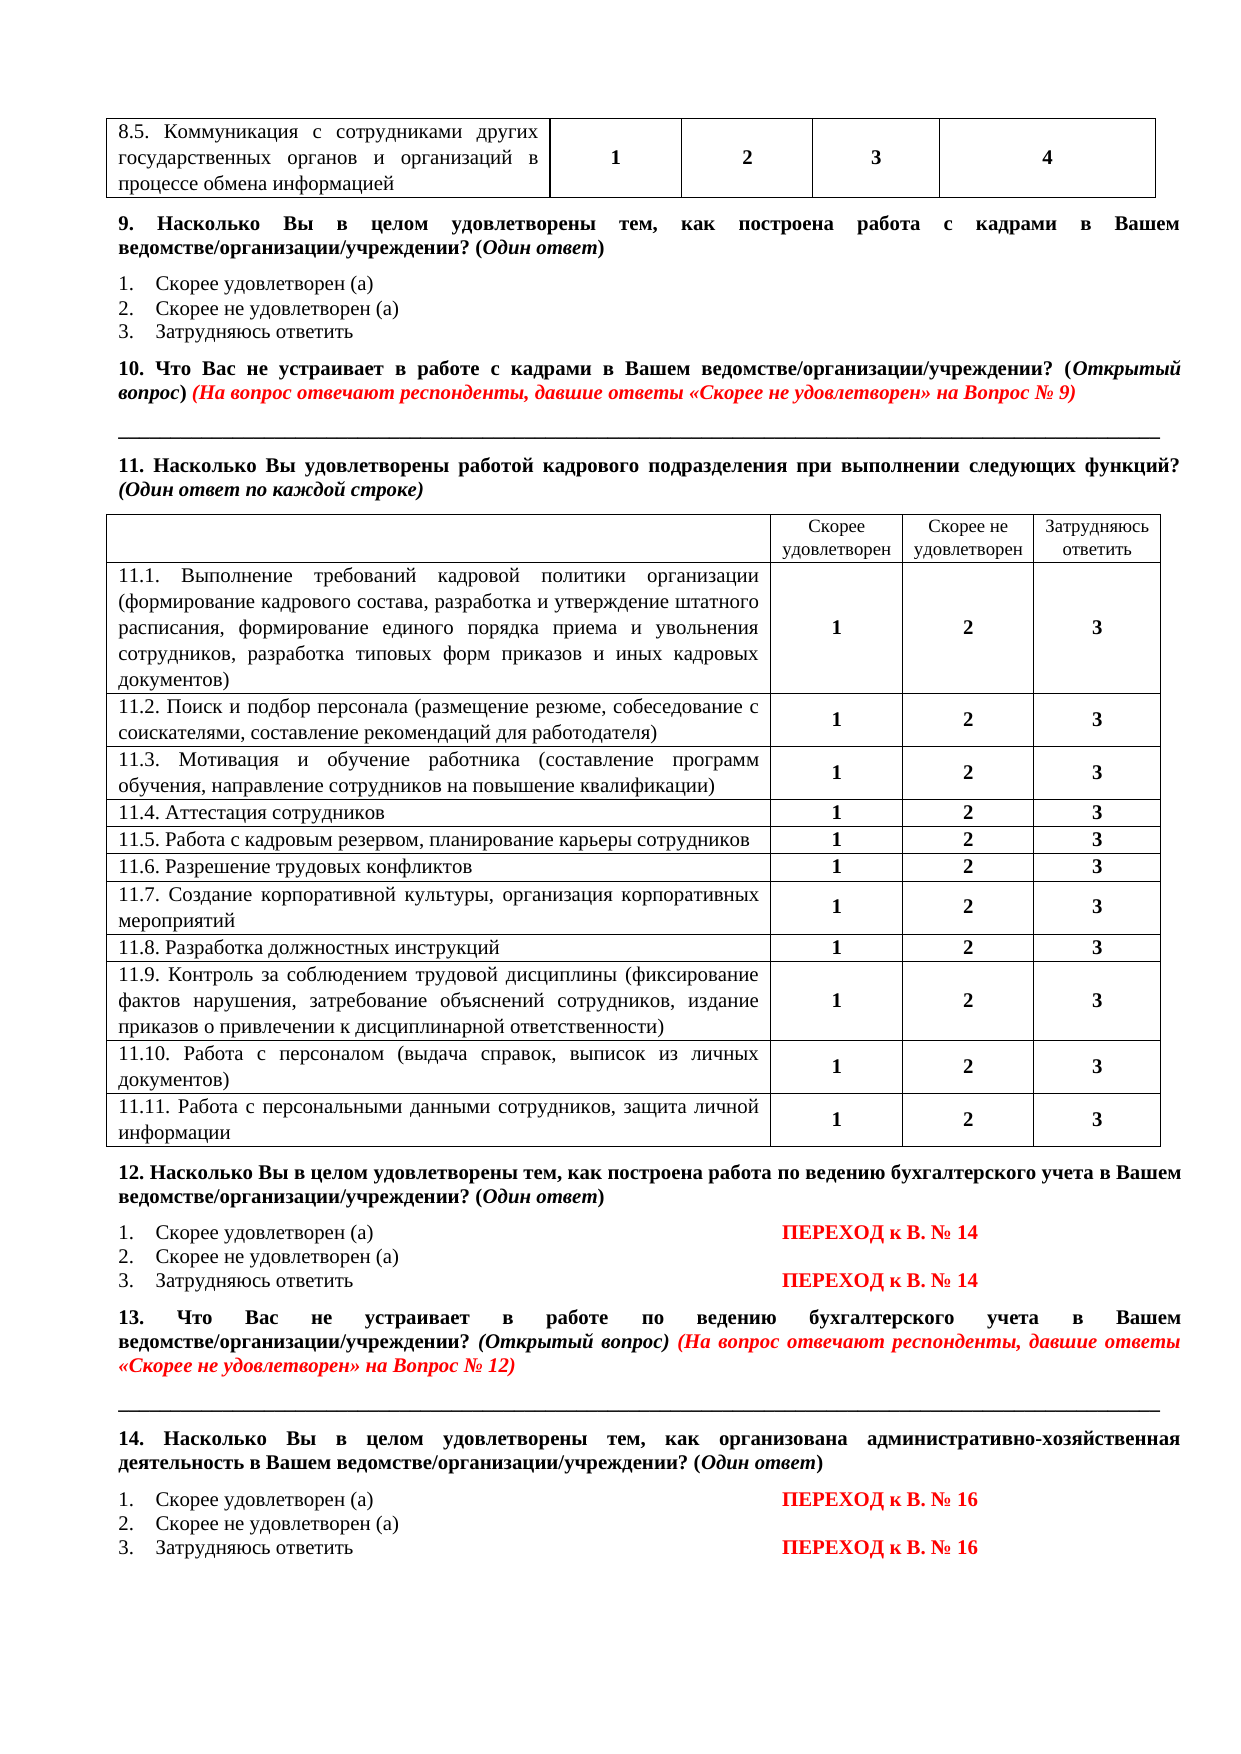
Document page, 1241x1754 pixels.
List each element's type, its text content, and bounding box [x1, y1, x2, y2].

table_cell 8.5. Коммуникация с сотрудниками других государственных органов и организаций в процессе обмена информацией [107, 119, 549, 197]
list Скорее не удовлетворен (а) [118, 1511, 1181, 1535]
table_cell 11.5. Работа с кадровым резервом, планирование карьеры сотрудников [107, 827, 770, 853]
table_cell 11.4. Аттестация сотрудников [107, 800, 770, 826]
table_cell 2 [903, 563, 1033, 693]
text 13. Что Вас не устраивает в работе по ведению бухгалтерского учета в Вашем ведомстве/организации/учреждении? (Открытый вопрос) (На вопрос отвечают респонденты, давшие ответы «Скорее не удовлетворен» на Вопрос № 12) [118, 1305, 1181, 1377]
table_cell 1 [771, 882, 902, 934]
list Скорее не удовлетворен (а) [118, 1244, 1181, 1268]
text ____________________________________________________________________________________________________ [118, 417, 1181, 441]
text 14. Насколько Вы в целом удовлетворены тем, как организована административно-хозяйственная деятельность в Вашем ведомстве/организации/учреждении? (Один ответ) [118, 1426, 1181, 1474]
list Скорее удовлетворен (а) ПЕРЕХОД к В. № 16 [118, 1487, 1181, 1511]
table_header Затрудняюсь ответить [1034, 515, 1160, 562]
table_cell 11.3. Мотивация и обучение работника (составление программ обучения, направление сотрудников на повышение квалификации) [107, 747, 770, 799]
table_cell 4 [940, 119, 1155, 197]
text 10. Что Вас не устраивает в работе с кадрами в Вашем ведомстве/организации/учреждении? (Открытый вопрос) (На вопрос отвечают респонденты, давшие ответы «Скорее не удовлетворен» на Вопрос № 9) [118, 356, 1181, 404]
list Затрудняюсь ответить ПЕРЕХОД к В. № 16 [118, 1535, 1181, 1559]
list Скорее удовлетворен (а) [118, 271, 1181, 295]
table_cell 1 [771, 694, 902, 746]
table_cell 3 [1034, 827, 1160, 853]
table_cell 3 [1034, 854, 1160, 881]
table_cell 3 [1034, 800, 1160, 826]
table_header Скорее не удовлетворен [903, 515, 1033, 562]
table_cell 3 [1034, 747, 1160, 799]
table_cell 2 [903, 827, 1033, 853]
table_cell 2 [903, 747, 1033, 799]
table_cell 2 [682, 119, 812, 197]
table_cell 1 [771, 1094, 902, 1146]
table_header [107, 515, 770, 562]
table_cell 11.7. Создание корпоративной культуры, организация корпоративных мероприятий [107, 882, 770, 934]
table_cell 11.1. Выполнение требований кадровой политики организации (формирование кадрового состава, разработка и утверждение штатного расписания, формирование единого порядка приема и увольнения сотрудников, разработка типовых форм приказов и иных кадровых документов) [107, 563, 770, 693]
table_cell 3 [1034, 935, 1160, 961]
list Скорее не удовлетворен (а) [118, 295, 1181, 319]
table_cell 1 [771, 962, 902, 1040]
table_header Скорее удовлетворен [771, 515, 902, 562]
table_cell 3 [1034, 1041, 1160, 1093]
table_cell 11.9. Контроль за соблюдением трудовой дисциплины (фиксирование фактов нарушения, затребование объяснений сотрудников, издание приказов о привлечении к дисциплинарной ответственности) [107, 962, 770, 1040]
table_cell 1 [771, 1041, 902, 1093]
table_cell 3 [1034, 694, 1160, 746]
table_cell 11.6. Разрешение трудовых конфликтов [107, 854, 770, 881]
table_cell 1 [771, 854, 902, 881]
table_cell 1 [771, 747, 902, 799]
table_cell 2 [903, 1041, 1033, 1093]
list Затрудняюсь ответить [118, 319, 1181, 343]
text 11. Насколько Вы удовлетворены работой кадрового подразделения при выполнении следующих функций? (Один ответ по каждой строке) [118, 453, 1181, 501]
text 9. Насколько Вы в целом удовлетворены тем, как построена работа с кадрами в Вашем ведомстве/организации/учреждении? (Один ответ) [118, 211, 1181, 259]
text ____________________________________________________________________________________________________ [118, 1390, 1181, 1414]
table_cell 11.10. Работа с персоналом (выдача справок, выписок из личных документов) [107, 1041, 770, 1093]
table_cell 1 [771, 800, 902, 826]
table_cell 3 [1034, 882, 1160, 934]
table_cell 2 [903, 935, 1033, 961]
table_cell 2 [903, 882, 1033, 934]
table_cell 3 [1034, 1094, 1160, 1146]
table_cell 3 [1034, 563, 1160, 693]
table_cell 2 [903, 854, 1033, 881]
list Скорее удовлетворен (а) ПЕРЕХОД к В. № 14 [118, 1220, 1181, 1244]
table_cell 1 [771, 935, 902, 961]
table_cell 2 [903, 962, 1033, 1040]
table_cell 11.2. Поиск и подбор персонала (размещение резюме, собеседование с соискателями, составление рекомендаций для работодателя) [107, 694, 770, 746]
table_cell 11.8. Разработка должностных инструкций [107, 935, 770, 961]
table_cell 2 [903, 1094, 1033, 1146]
table_cell 2 [903, 694, 1033, 746]
text 12. Насколько Вы в целом удовлетворены тем, как построена работа по ведению бухгалтерского учета в Вашем ведомстве/организации/учреждении? (Один ответ) [118, 1160, 1181, 1208]
table_cell 11.11. Работа с персональными данными сотрудников, защита личной информации [107, 1094, 770, 1146]
table_cell 1 [771, 827, 902, 853]
table_cell 1 [771, 563, 902, 693]
table_cell 2 [903, 800, 1033, 826]
table_cell 1 [551, 119, 681, 197]
list Затрудняюсь ответить ПЕРЕХОД к В. № 14 [118, 1268, 1181, 1292]
table_cell 3 [813, 119, 939, 197]
table_cell 3 [1034, 962, 1160, 1040]
